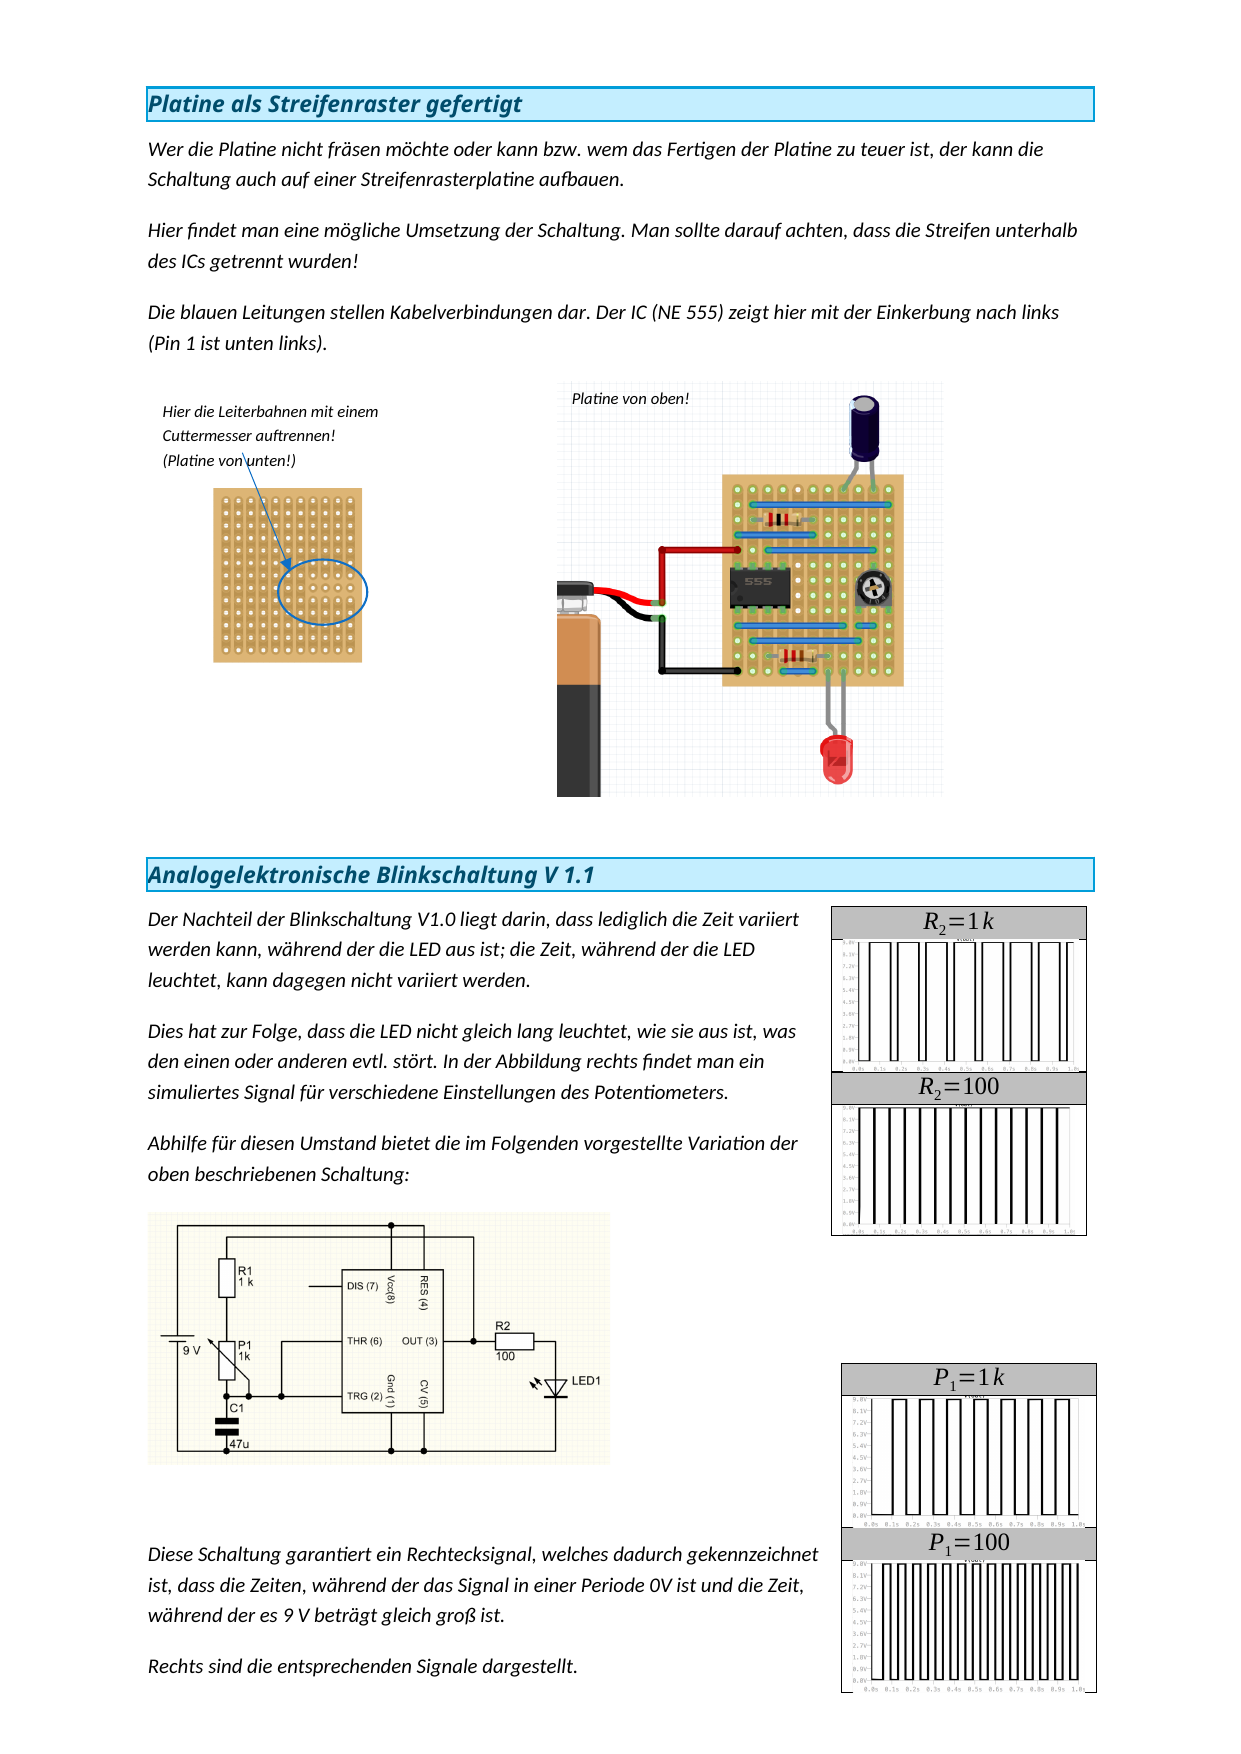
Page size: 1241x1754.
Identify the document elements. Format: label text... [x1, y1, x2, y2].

text Die blauen Leitungen stellen Kabelverbindungen dar. Der IC (NE 555) zeigt hier mit der Einkerbung nach links (Pin 1 ist unten links). [148, 299, 1093, 355]
table_cell [1075, 1105, 1086, 1235]
picture [213, 488, 363, 663]
table_cell [832, 940, 842, 1071]
subtitle Platine als Streifenraster gefertigt [148, 89, 1093, 120]
picture [557, 381, 944, 797]
subtitle Analogelektronische Blinkschaltung V 1.1 [148, 859, 1093, 890]
table_cell [1085, 1396, 1096, 1527]
picture [842, 939, 1079, 1072]
picture [842, 1105, 1075, 1235]
text Abhilfe für diesen Umstand bietet die im Folgenden vorgestellte Variation der oben beschriebenen Schaltung: [148, 1130, 831, 1186]
table_cell [842, 1396, 852, 1527]
picture [280, 561, 363, 623]
picture [258, 488, 363, 574]
text Wer die Platine nicht fräsen möchte oder kann bzw. wem das Fertigen der Platine zu teuer ist, der kann die Schaltung auch auf einer Streifenrasterplatine aufbauen. [148, 136, 1093, 192]
table_cell [842, 1528, 1096, 1560]
text Rechts sind die entsprechenden Signale dargestellt. [148, 1654, 841, 1679]
table_cell [832, 1073, 1086, 1104]
table_cell [1085, 1561, 1096, 1692]
picture [852, 1560, 1085, 1693]
table_header [832, 907, 1086, 939]
text Dies hat zur Folge, dass die LED nicht gleich lang leuchtet, wie sie aus ist, was den einen oder anderen evtl. stört. In der Abbildung rechts findet man ein simuliertes Signal für verschiedene Einstellungen des Potentiometers. [148, 1018, 831, 1104]
table_cell [842, 1561, 852, 1692]
table_cell [832, 1105, 842, 1235]
table_cell [1079, 940, 1086, 1071]
picture [147, 1212, 611, 1465]
text Diese Schaltung garantiert ein Rechtecksignal, welches dadurch gekennzeichnet ist, dass die Zeiten, während der das Signal in einer Periode 0V ist und die Zeit, während der es 9 V beträgt gleich groß ist. [148, 1542, 841, 1628]
table_header [842, 1364, 1096, 1395]
picture [852, 1396, 1085, 1528]
text Der Nachteil der Blinkschaltung V1.0 liegt darin, dass lediglich die Zeit variiert werden kann, während der die LED aus ist; die Zeit, während der die LED leuchtet, kann dagegen nicht variiert werden. [148, 906, 831, 992]
text Hier findet man eine mögliche Umsetzung der Schaltung. Man sollte darauf achten, dass die Streifen unterhalb des ICs getrennt wurden! [148, 218, 1093, 273]
